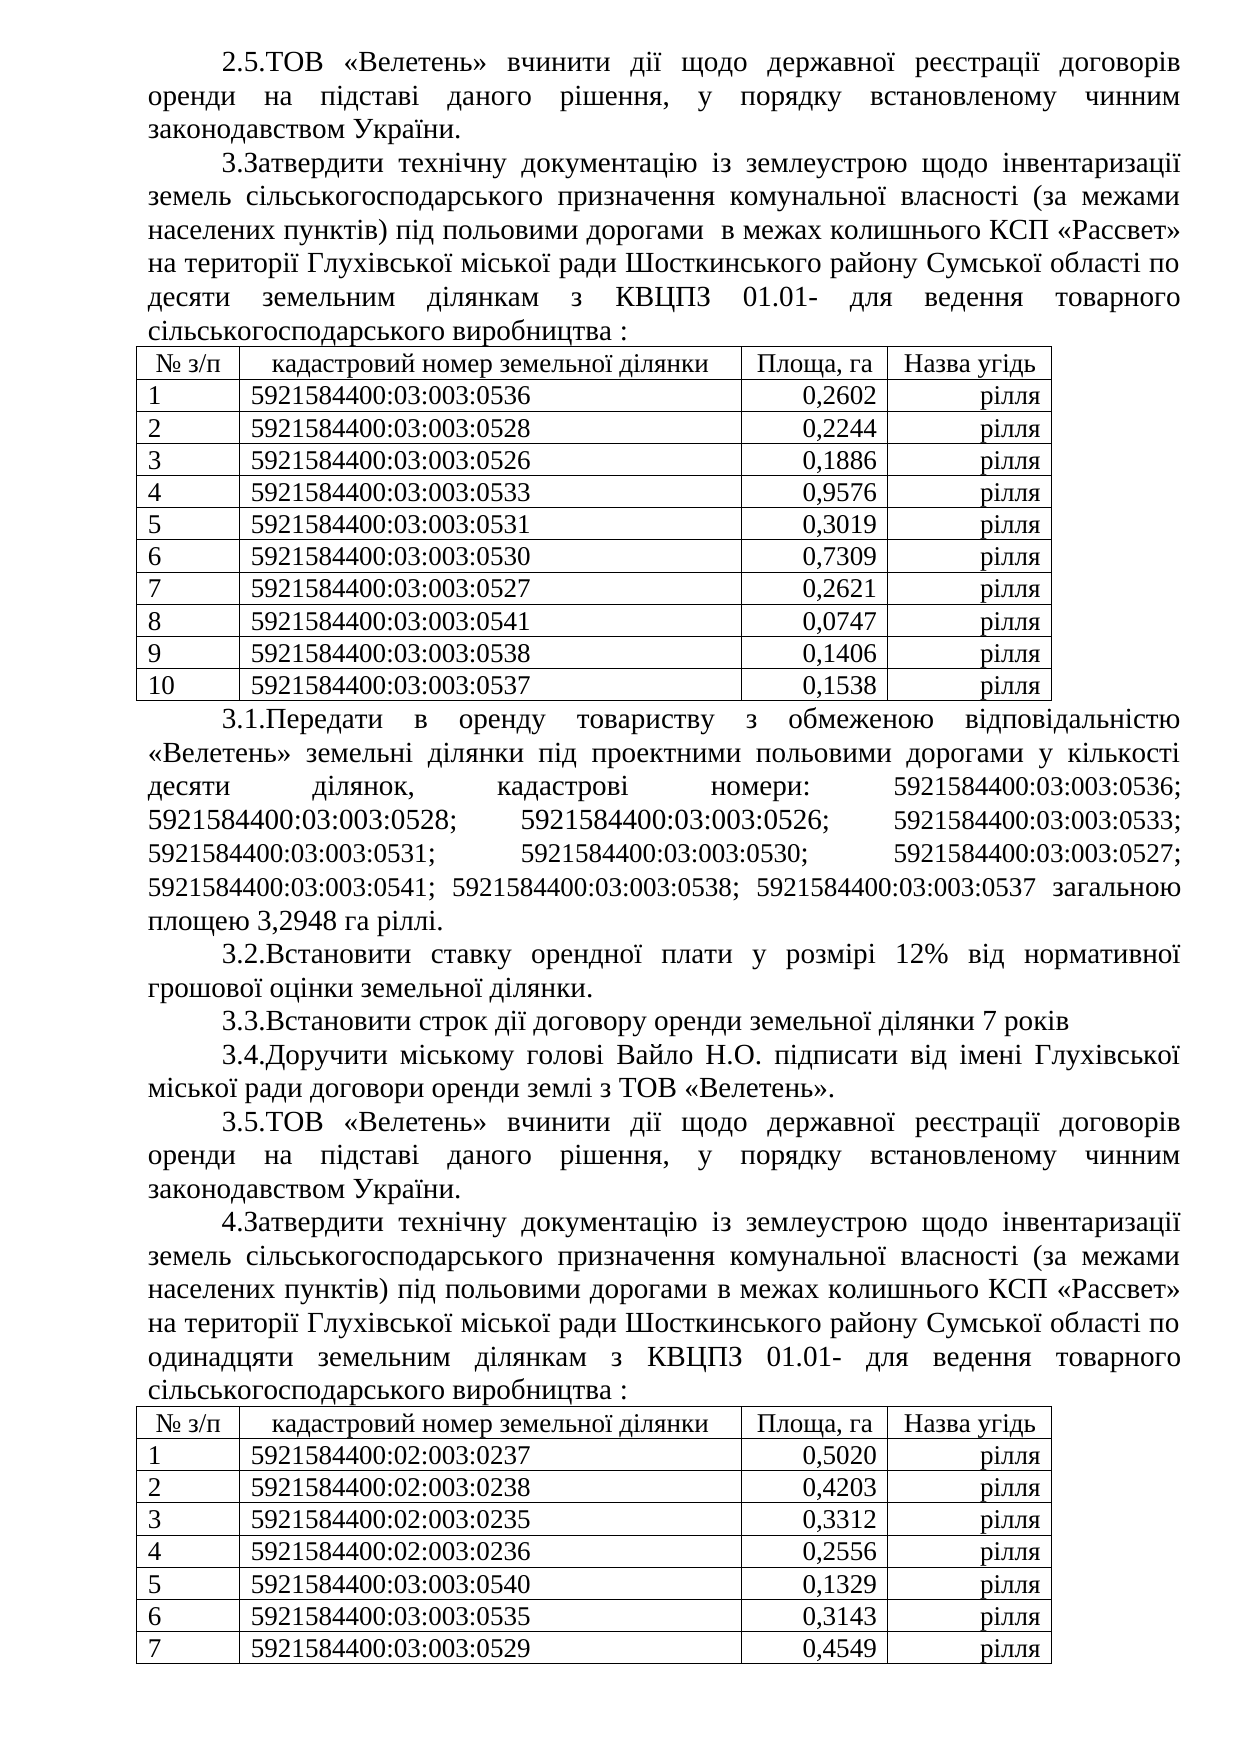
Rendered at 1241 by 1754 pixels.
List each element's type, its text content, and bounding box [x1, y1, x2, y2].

table_cell рілля [888, 1503, 1051, 1534]
table_cell 5 [137, 508, 239, 539]
table_cell 5921584400:02:003:0238 [240, 1471, 741, 1502]
table_cell рілля [888, 1471, 1051, 1502]
table_cell 5921584400:03:003:0540 [240, 1568, 741, 1599]
table_cell 5921584400:03:003:0527 [240, 573, 741, 604]
text 2.5.ТОВ «Велетень» вчинити дії щодо державної реєстрації договорів оренди на підставі даного рішення, у порядку встановленому чинним законодавством України. [148, 44, 1181, 145]
table_cell 0,9576 [742, 476, 887, 507]
table_header Назва угідь [888, 1407, 1051, 1438]
table_cell 0,2602 [742, 380, 887, 411]
table_cell 0,2556 [742, 1536, 887, 1567]
table_cell рілля [888, 380, 1051, 411]
table_cell рілля [888, 1600, 1051, 1631]
table_cell рілля [888, 637, 1051, 668]
table_cell 9 [137, 637, 239, 668]
table_header Площа, га [742, 347, 887, 378]
table_cell 5921584400:02:003:0237 [240, 1439, 741, 1470]
table_cell рілля [888, 540, 1051, 572]
table_cell 5921584400:03:003:0537 [240, 669, 741, 700]
table_cell 0,3143 [742, 1600, 887, 1631]
table_cell 0,5020 [742, 1439, 887, 1470]
table_cell рілля [888, 444, 1051, 475]
table_cell 5921584400:03:003:0526 [240, 444, 741, 475]
table_cell 5921584400:03:003:0530 [240, 540, 741, 572]
table_cell рілля [888, 1536, 1051, 1567]
table_cell 0,2244 [742, 412, 887, 443]
text 3.Затвердити технічну документацію із землеустрою щодо інвентаризації земель сільськогосподарського призначення комунальної власності (за межами населених пунктів) під польовими дорогами в межах колишнього КСП «Рассвет» на території Глухівської міської ради Шосткинського району Сумської області по десяти земельним ділянкам з КВЦПЗ 01.01- для ведення товарного сільськогосподарського виробництва : [148, 145, 1181, 346]
table_cell 5921584400:03:003:0541 [240, 605, 741, 636]
text 3.1.Передати в оренду товариству з обмеженою відповідальністю «Велетень» земельні ділянки під проектними польовими дорогами у кількості десяти ділянок, кадастрові номери: 5921584400:03:003:0536; 5921584400:03:003:0528; 5921584400:03:003:0526; 5921584400:03:003:0533; 5921584400:03:003:0531; 5921584400:03:003:0530; 5921584400:03:003:0527; 5921584400:03:003:0541; 5921584400:03:003:0538; 5921584400:03:003:0537 загальною площею 3,2948 га ріллі. [148, 701, 1181, 936]
table_cell 5921584400:03:003:0529 [240, 1632, 741, 1663]
table_cell 5921584400:03:003:0535 [240, 1600, 741, 1631]
table_cell 2 [137, 1471, 239, 1502]
table_cell 4 [137, 1536, 239, 1567]
table_header кадастровий номер земельної ділянки [240, 1407, 741, 1438]
table_cell 5921584400:03:003:0538 [240, 637, 741, 668]
table_cell 0,1538 [742, 669, 887, 700]
table_cell рілля [888, 573, 1051, 604]
text 3.2.Встановити ставку орендної плати у розмірі 12% від нормативної грошової оцінки земельної ділянки. [148, 936, 1181, 1003]
table_cell 6 [137, 540, 239, 572]
table_cell 2 [137, 412, 239, 443]
table_cell 0,2621 [742, 573, 887, 604]
table_cell 3 [137, 444, 239, 475]
text 4.Затвердити технічну документацію із землеустрою щодо інвентаризації земель сільськогосподарського призначення комунальної власності (за межами населених пунктів) під польовими дорогами в межах колишнього КСП «Рассвет» на території Глухівської міської ради Шосткинського району Сумської області по одинадцяти земельним ділянкам з КВЦПЗ 01.01- для ведення товарного сільськогосподарського виробництва : [148, 1204, 1181, 1406]
table_cell рілля [888, 476, 1051, 507]
table_cell 0,4203 [742, 1471, 887, 1502]
table_cell 6 [137, 1600, 239, 1631]
table_header № з/п [137, 1407, 239, 1438]
table_cell 0,1329 [742, 1568, 887, 1599]
table_cell рілля [888, 1632, 1051, 1663]
table_cell 7 [137, 573, 239, 604]
text 3.3.Встановити строк дії договору оренди земельної ділянки 7 років [148, 1003, 1181, 1037]
table_cell рілля [888, 412, 1051, 443]
table_cell 0,1886 [742, 444, 887, 475]
table_cell рілля [888, 1439, 1051, 1470]
table_cell 7 [137, 1632, 239, 1663]
table_cell 0,7309 [742, 540, 887, 572]
table_cell 1 [137, 380, 239, 411]
table_cell 5921584400:03:003:0531 [240, 508, 741, 539]
table_cell рілля [888, 508, 1051, 539]
table_header Назва угідь [888, 347, 1051, 378]
table_header Площа, га [742, 1407, 887, 1438]
table_cell 5921584400:02:003:0236 [240, 1536, 741, 1567]
text 3.5.ТОВ «Велетень» вчинити дії щодо державної реєстрації договорів оренди на підставі даного рішення, у порядку встановленому чинним законодавством України. [148, 1104, 1181, 1204]
table_cell рілля [888, 605, 1051, 636]
table_cell 3 [137, 1503, 239, 1534]
table_cell 5921584400:03:003:0536 [240, 380, 741, 411]
table_cell 5921584400:02:003:0235 [240, 1503, 741, 1534]
table_header кадастровий номер земельної ділянки [240, 347, 741, 378]
table_cell 5921584400:03:003:0528 [240, 412, 741, 443]
text 3.4.Доручити міському голові Вайло Н.О. підписати від імені Глухівської міської ради договори оренди землі з ТОВ «Велетень». [148, 1037, 1181, 1104]
table_cell рілля [888, 1568, 1051, 1599]
table_cell 0,3019 [742, 508, 887, 539]
table_cell 0,0747 [742, 605, 887, 636]
table_cell рілля [888, 669, 1051, 700]
table_cell 0,1406 [742, 637, 887, 668]
table_cell 4 [137, 476, 239, 507]
table_cell 5921584400:03:003:0533 [240, 476, 741, 507]
table_header № з/п [137, 347, 239, 378]
table_cell 0,3312 [742, 1503, 887, 1534]
table_cell 0,4549 [742, 1632, 887, 1663]
table_cell 8 [137, 605, 239, 636]
table_cell 10 [137, 669, 239, 700]
table_cell 1 [137, 1439, 239, 1470]
table_cell 5 [137, 1568, 239, 1599]
